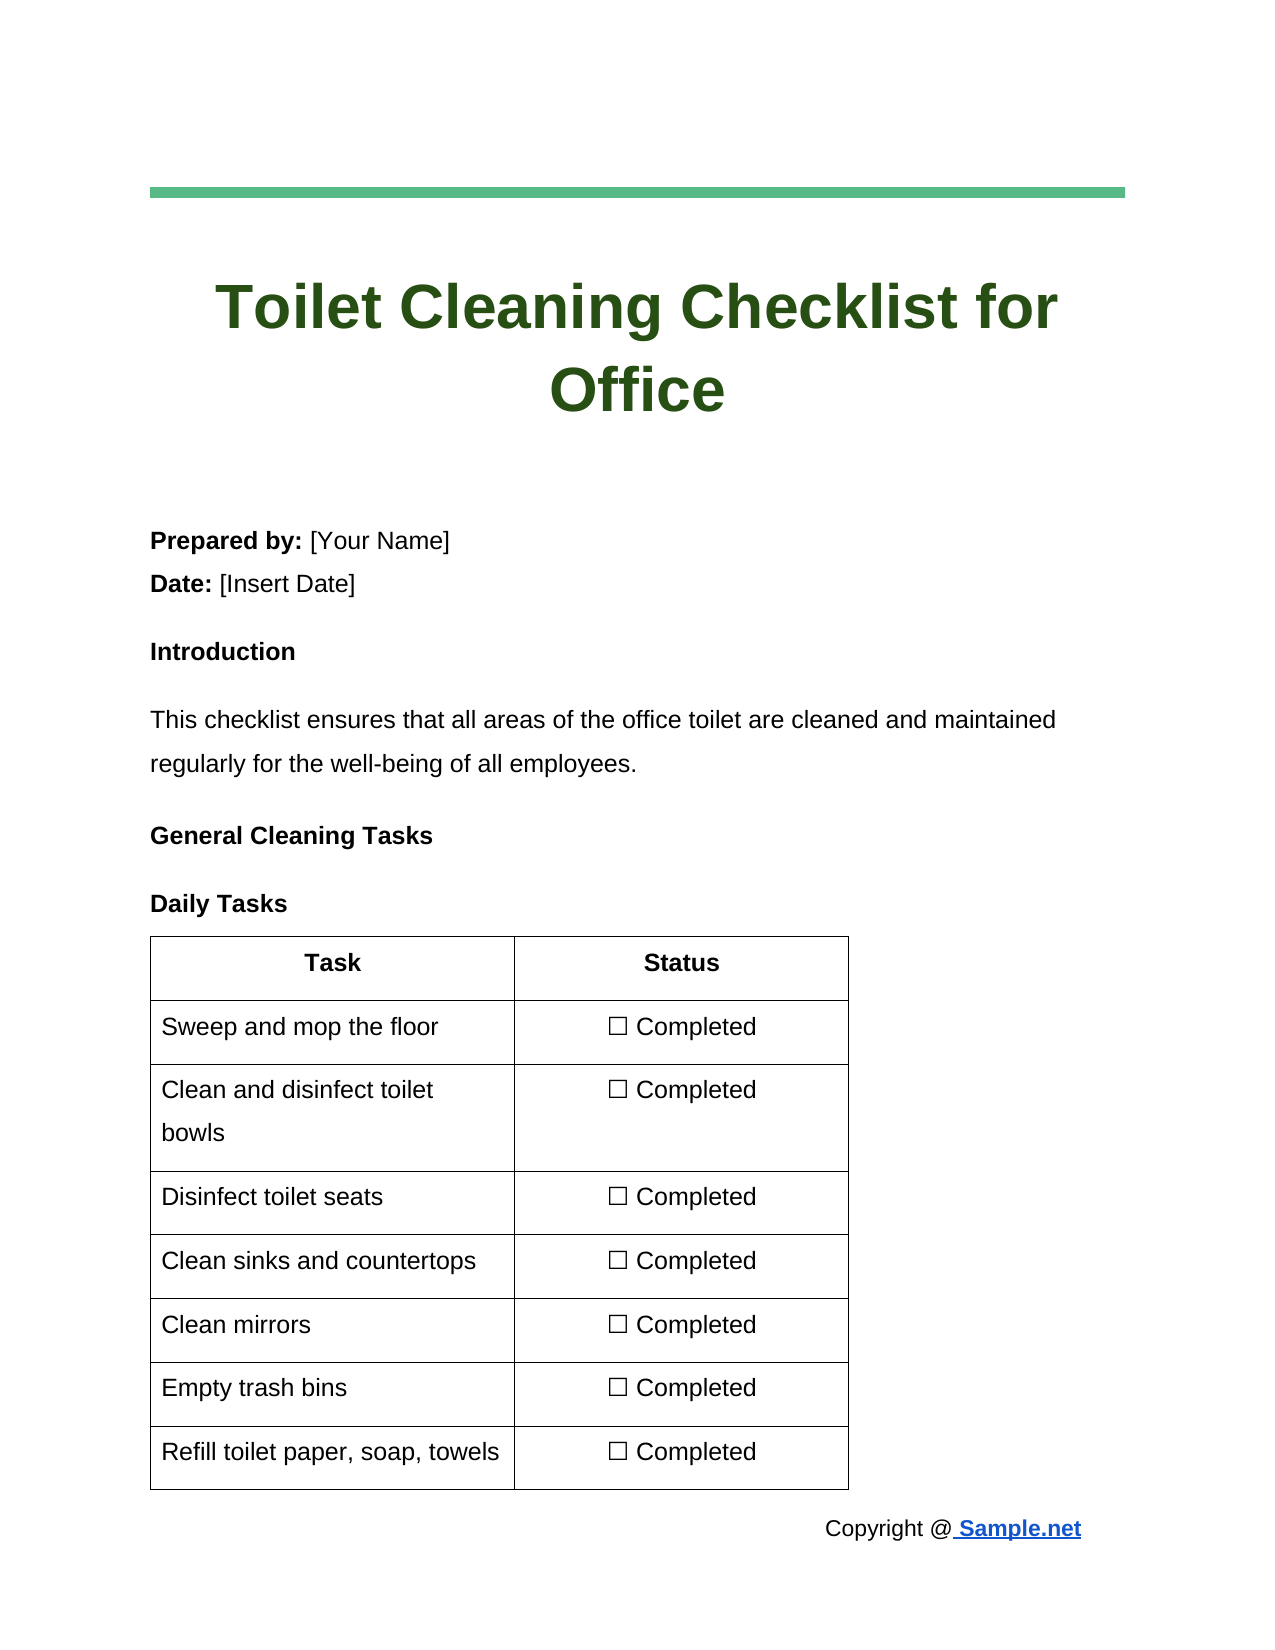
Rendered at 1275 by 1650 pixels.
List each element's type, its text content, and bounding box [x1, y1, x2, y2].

table_cell Empty trash bins [151, 1363, 514, 1426]
table_cell ☐ Completed [515, 1363, 848, 1426]
table_cell ☐ Completed [515, 1427, 848, 1489]
table_cell Refill toilet paper, soap, towels [151, 1427, 514, 1489]
table_cell Sweep and mop the floor [151, 1001, 514, 1064]
text Prepared by: [Your Name] Date: [Insert Date] [150, 526, 1125, 598]
table_cell ☐ Completed [515, 1172, 848, 1234]
subtitle Daily Tasks [150, 889, 1125, 918]
table_cell ☐ Completed [515, 1235, 848, 1298]
table_cell Clean and disinfect toilet bowls [151, 1065, 514, 1171]
table_header Task [151, 937, 514, 1000]
table_header Status [515, 937, 848, 1000]
table_cell Clean mirrors [151, 1299, 514, 1362]
picture [150, 187, 1125, 198]
table_cell ☐ Completed [515, 1001, 848, 1064]
table_cell Disinfect toilet seats [151, 1172, 514, 1234]
subtitle Introduction [150, 637, 1125, 666]
table_cell ☐ Completed [515, 1299, 848, 1362]
text This checklist ensures that all areas of the office toilet are cleaned and maintained regularly for the well-being of all employees. [150, 705, 1125, 777]
subtitle Toilet Cleaning Checklist for Office [150, 198, 1125, 424]
table_cell Clean sinks and countertops [151, 1235, 514, 1298]
table_cell ☐ Completed [515, 1065, 848, 1171]
subtitle General Cleaning Tasks [150, 821, 1125, 849]
